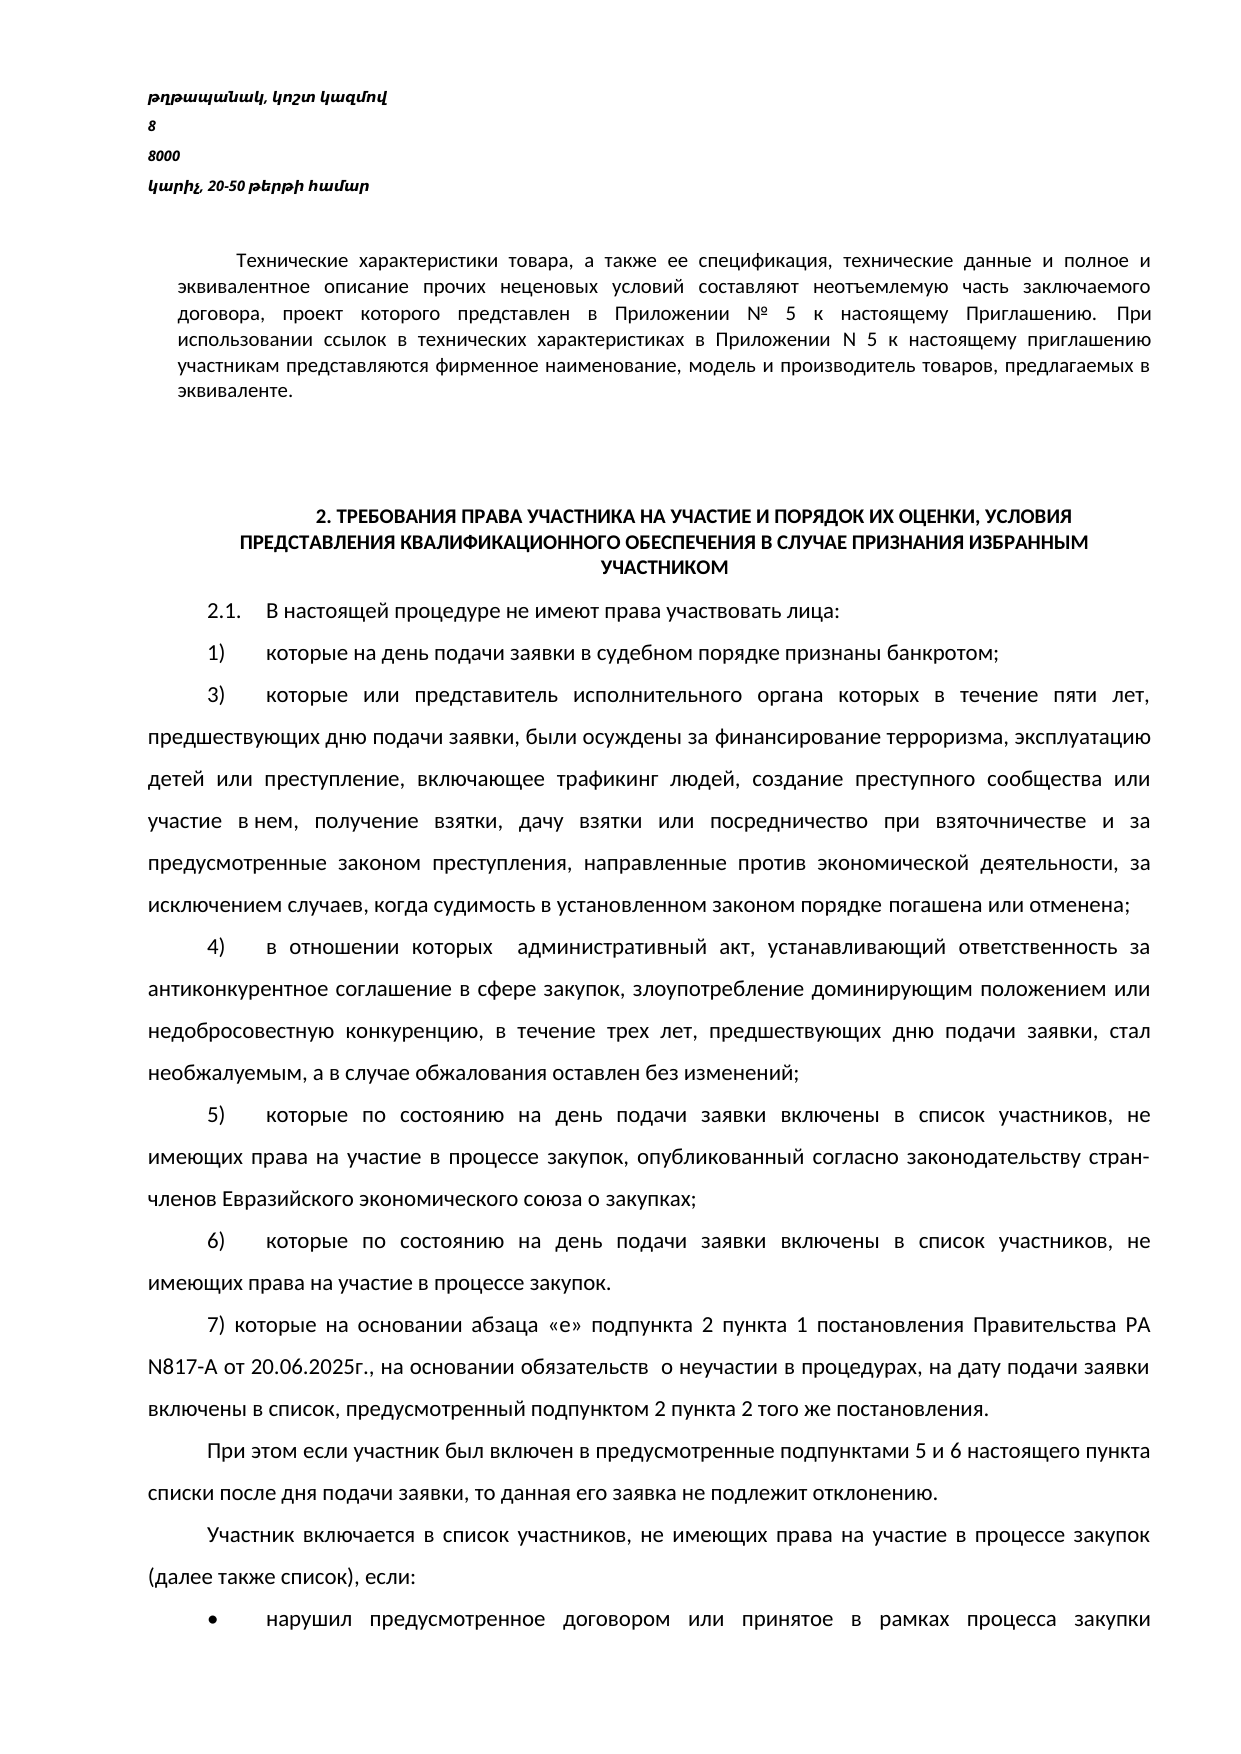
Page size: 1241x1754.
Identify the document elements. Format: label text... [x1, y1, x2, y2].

text 2. ТРЕБОВАНИЯ ПРАВА УЧАСТНИКА НА УЧАСТИЕ И ПОРЯДОК ИХ ОЦЕНКИ, УСЛОВИЯ ПРЕДСТАВЛЕНИЯ КВАЛИФИКАЦИОННОГО ОБЕСПЕЧЕНИЯ В СЛУЧАЕ ПРИЗНАНИЯ ИЗБРАННЫМ УЧАСТНИКОМ [177, 503, 1152, 580]
text 6) которые по состоянию на день подачи заявки включены в список участников, не имеющих права на участие в процессе закупок. [148, 1226, 1152, 1296]
text 5) которые по состоянию на день подачи заявки включены в список участников, не имеющих права на участие в процессе закупок, опубликованный согласно законодательству стран-членов Евразийского экономического союза о закупках; [148, 1100, 1152, 1212]
text 2.1. В настоящей процедуре не имеют права участвовать лица: [148, 596, 1152, 624]
text 7) которые на основании абзаца «е» подпункта 2 пункта 1 постановления Правительства РА N817-А от 20.06.2025г., на основании обязательств o неучастии в процедурах, на дату подачи заявки включены в список, предусмотренный подпунктом 2 пункта 2 того же постановления. [148, 1310, 1152, 1422]
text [148, 1604, 1152, 1632]
text 1) которые на день подачи заявки в судебном порядке признаны банкротом; [148, 638, 1152, 666]
text 3) которые или представитель исполнительного органа которых в течение пяти лет, предшествующих дню подачи заявки, были осуждены за финансирование терроризма, эксплуатацию детей или преступление, включающее трафикинг людей, создание преступного сообщества или участие в нем, получение взятки, дачу взятки или посредничество при взяточничестве и за предусмотренные законом преступления, направленные против экономической деятельности, за исключением случаев, когда судимость в установленном законом порядке погашена или отменена; [148, 680, 1152, 918]
text 4) в отношении которых административный акт, устанавливающий ответственность за антиконкурентное соглашение в сфере закупок, злоупотребление доминирующим положением или недобросовестную конкуренцию, в течение трех лет, предшествующих дню подачи заявки, стал необжалуемым, а в случае обжалования оставлен без изменений; [148, 932, 1152, 1086]
text Участник включается в список участников, не имеющих права на участие в процессе закупок (далее также список), если: [148, 1520, 1152, 1590]
text При этом если участник был включен в предусмотренные подпунктами 5 и 6 настоящего пункта списки после дня подачи заявки, то данная его заявка не подлежит отклонению. [148, 1436, 1152, 1506]
text Технические характеристики товара, а также ее спецификация, технические данные и полное и эквивалентное описание прочих неценовых условий составляют неотъемлемую часть заключаемого договора, проект которого представлен в Приложении № 5 к настоящему Приглашению. При использовании ссылок в технических характеристиках в Приложении N 5 к настоящему приглашению участникам представляются фирменное наименование, модель и производитель товаров, предлагаемых в эквиваленте. [177, 248, 1152, 403]
